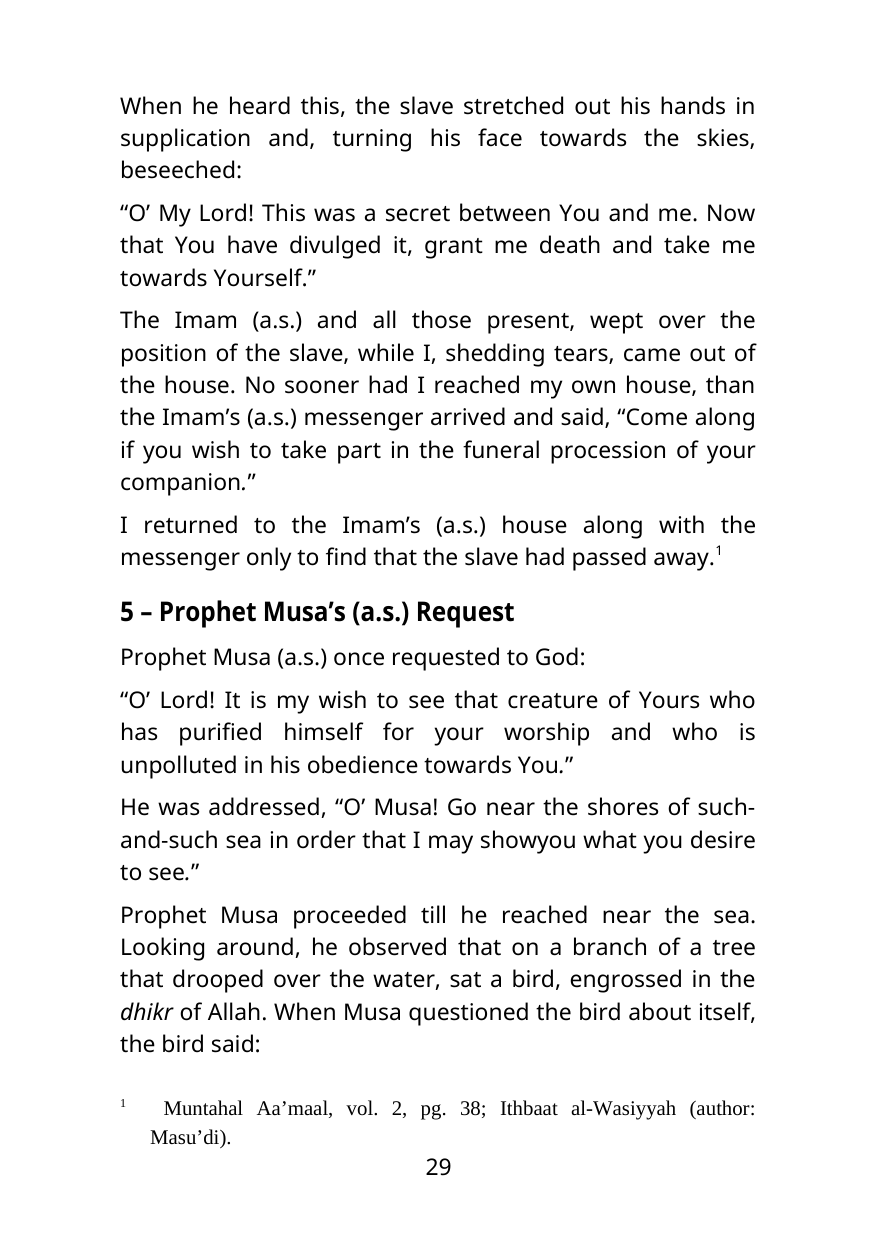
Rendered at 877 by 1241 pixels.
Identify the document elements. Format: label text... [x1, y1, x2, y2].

subtitle 5 – Prophet Musa’s (a.s.) Request [120, 593, 757, 629]
text The Imam (a.s.) and all those present, wept over the position of the slave, while I, shedding tears, came out of the house. No sooner had I reached my own house, than the Imam’s (a.s.) messenger arrived and said, “Come along if you wish to take part in the funeral procession of your companion.” [120, 303, 757, 497]
text Prophet Musa (a.s.) once requested to God: [120, 640, 757, 672]
text When he heard this, the slave stretched out his hands in supplication and, turning his face towards the skies, beseeched: [120, 88, 757, 185]
text He was addressed, “O’ Musa! Go near the shores of such-and-such sea in order that I may showyou what you desire to see.” [120, 790, 757, 887]
text I returned to the Imam’s (a.s.) house along with the messenger only to find that the slave had passed away. [120, 507, 757, 572]
text “O’ Lord! It is my wish to see that creature of Yours who has purified himself for your worship and who is unpolluted in his obedience towards You.” [120, 683, 757, 779]
text Prophet Musa proceeded till he reached near the sea. Looking around, he observed that on a branch of a tree that drooped over the water, sat a bird, engrossed in the dhikr of Allah. When Musa questioned the bird about itself, the bird said: [120, 897, 757, 1059]
text “O’ My Lord! This was a secret between You and me. Now that You have divulged it, grant me death and take me towards Yourself.” [120, 196, 757, 293]
